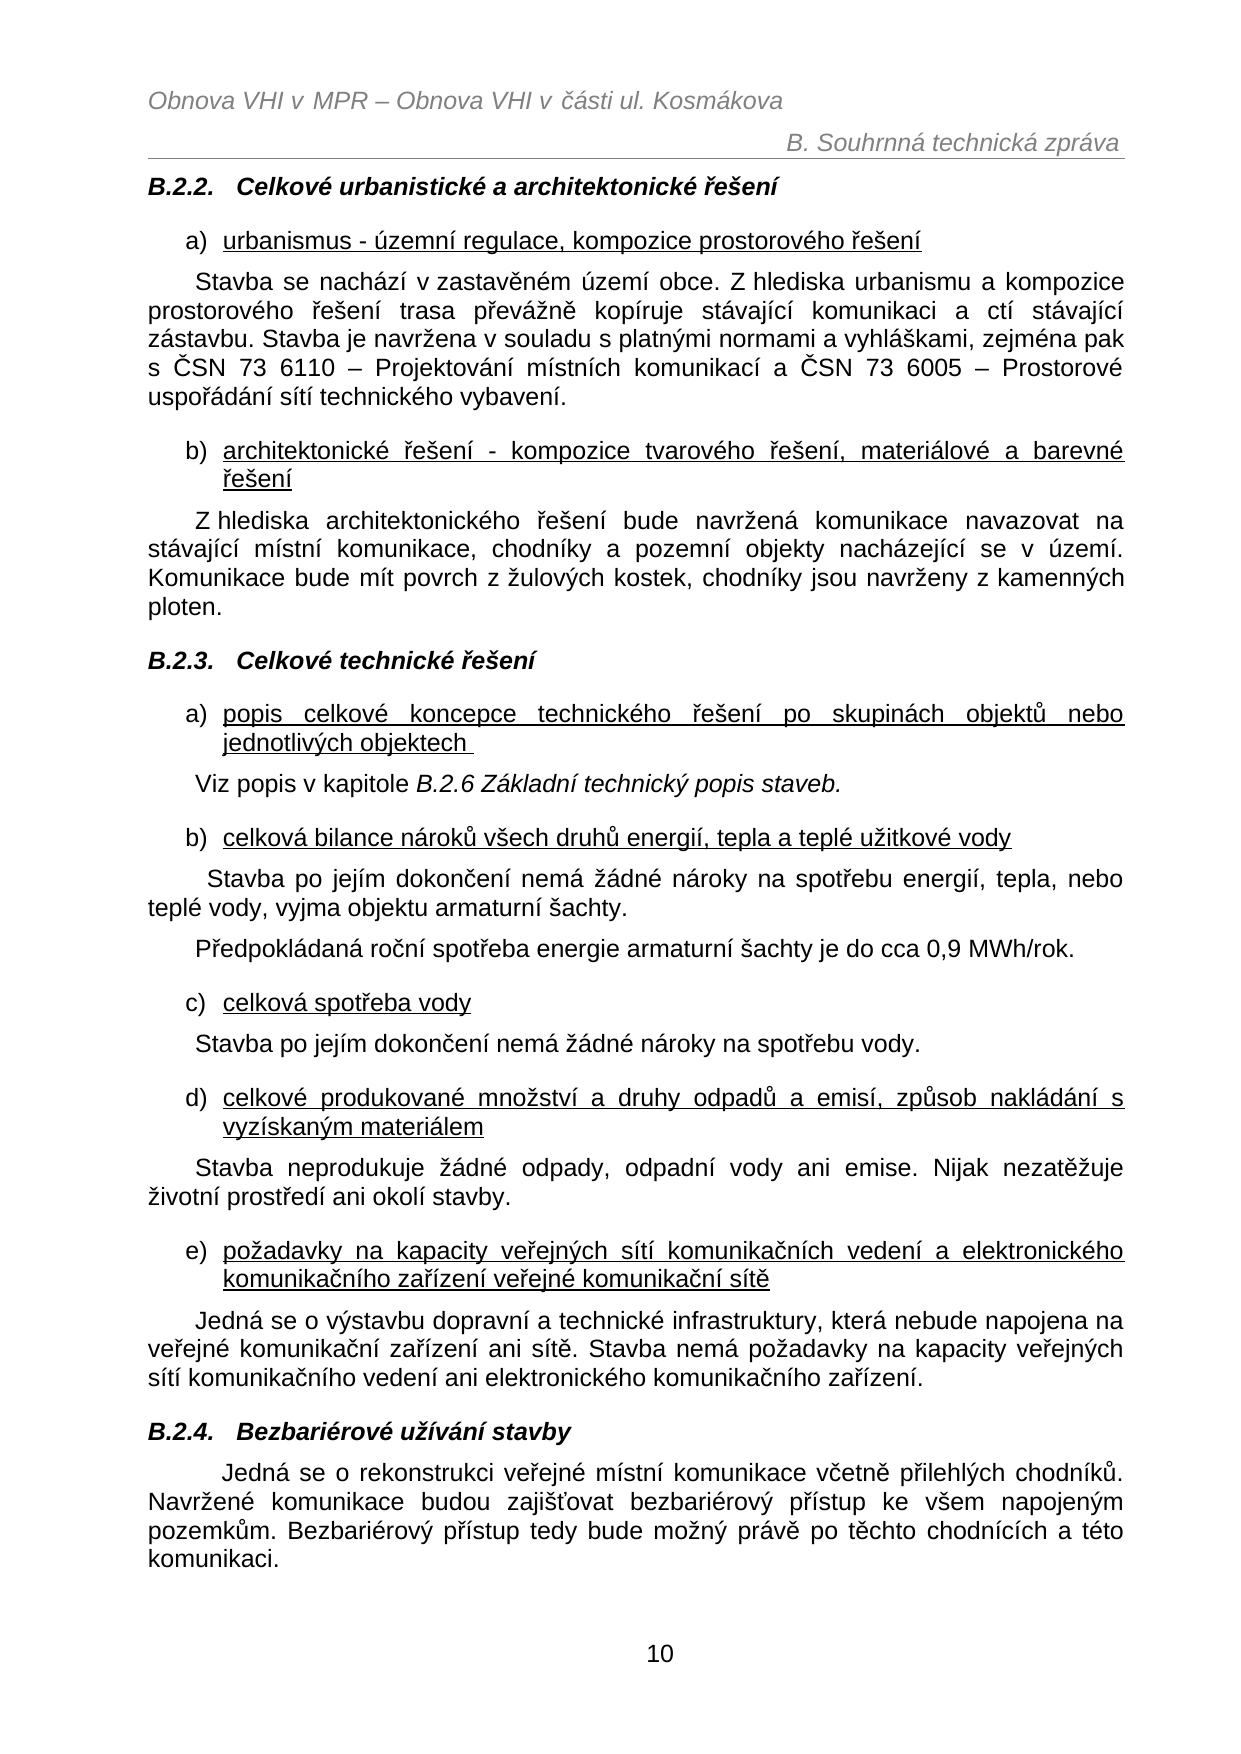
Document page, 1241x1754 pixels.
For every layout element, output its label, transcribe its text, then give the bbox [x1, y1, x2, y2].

subtitle Bezbariérové užívání stavby [148, 1417, 1125, 1446]
text Stavba neprodukuje žádné odpady, odpadní vody ani emise. Nijak nezatěžuje životní prostředí ani okolí stavby. [148, 1153, 1125, 1211]
subtitle Celkové urbanistické a architektonické řešení [148, 172, 1125, 201]
text Z hlediska architektonického řešení bude navržená komunikace navazovat na stávající místní komunikace, chodníky a pozemní objekty nacházející se v území. Komunikace bude mít povrch z žulových kostek, chodníky jsou navrženy z kamenných ploten. [148, 506, 1125, 621]
text Jedná se o výstavbu dopravní a technické infrastruktury, která nebude napojena na veřejné komunikační zařízení ani sítě. Stavba nemá požadavky na kapacity veřejných sítí komunikačního vedení ani elektronického komunikačního zařízení. [148, 1306, 1125, 1392]
text Viz popis v kapitole B.2.6 Základní technický popis staveb. [148, 769, 1125, 798]
subtitle popis celkové koncepce technického řešení po skupinách objektů nebo jednotlivých objektech [185, 699, 1125, 757]
text Jedná se o rekonstrukci veřejné místní komunikace včetně přilehlých chodníků. Navržené komunikace budou zajišťovat bezbariérový přístup ke všem napojeným pozemkům. Bezbariérový přístup tedy bude možný právě po těchto chodnících a této komunikaci. [148, 1458, 1125, 1573]
text Stavba se nachází v zastavěném území obce. Z hlediska urbanismu a kompozice prostorového řešení trasa převážně kopíruje stávající komunikaci a ctí stávající zástavbu. Stavba je navržena v souladu s platnými normami a vyhláškami, zejména pak s ČSN 73 6110 – Projektování místních komunikací a ČSN 73 6005 – Prostorové uspořádání sítí technického vybavení. [148, 267, 1125, 411]
text Stavba po jejím dokončení nemá žádné nároky na spotřebu energií, tepla, nebo teplé vody, vyjma objektu armaturní šachty. [148, 864, 1125, 922]
text Stavba po jejím dokončení nemá žádné nároky na spotřebu vody. [148, 1029, 1125, 1058]
subtitle celková bilance nároků všech druhů energií, tepla a teplé užitkové vody [185, 823, 1125, 852]
subtitle urbanismus - územní regulace, kompozice prostorového řešení [185, 226, 1125, 254]
text Předpokládaná roční spotřeba energie armaturní šachty je do cca 0,9 MWh/rok. [148, 934, 1125, 963]
subtitle celkové produkované množství a druhy odpadů a emisí, způsob nakládání s vyzískaným materiálem [185, 1083, 1125, 1141]
subtitle Celkové technické řešení [148, 646, 1125, 674]
subtitle architektonické řešení - kompozice tvarového řešení, materiálové a barevné řešení [185, 436, 1125, 493]
subtitle požadavky na kapacity veřejných sítí komunikačních vedení a elektronického komunikačního zařízení veřejné komunikační sítě [185, 1236, 1125, 1293]
subtitle celková spotřeba vody [185, 988, 1125, 1017]
